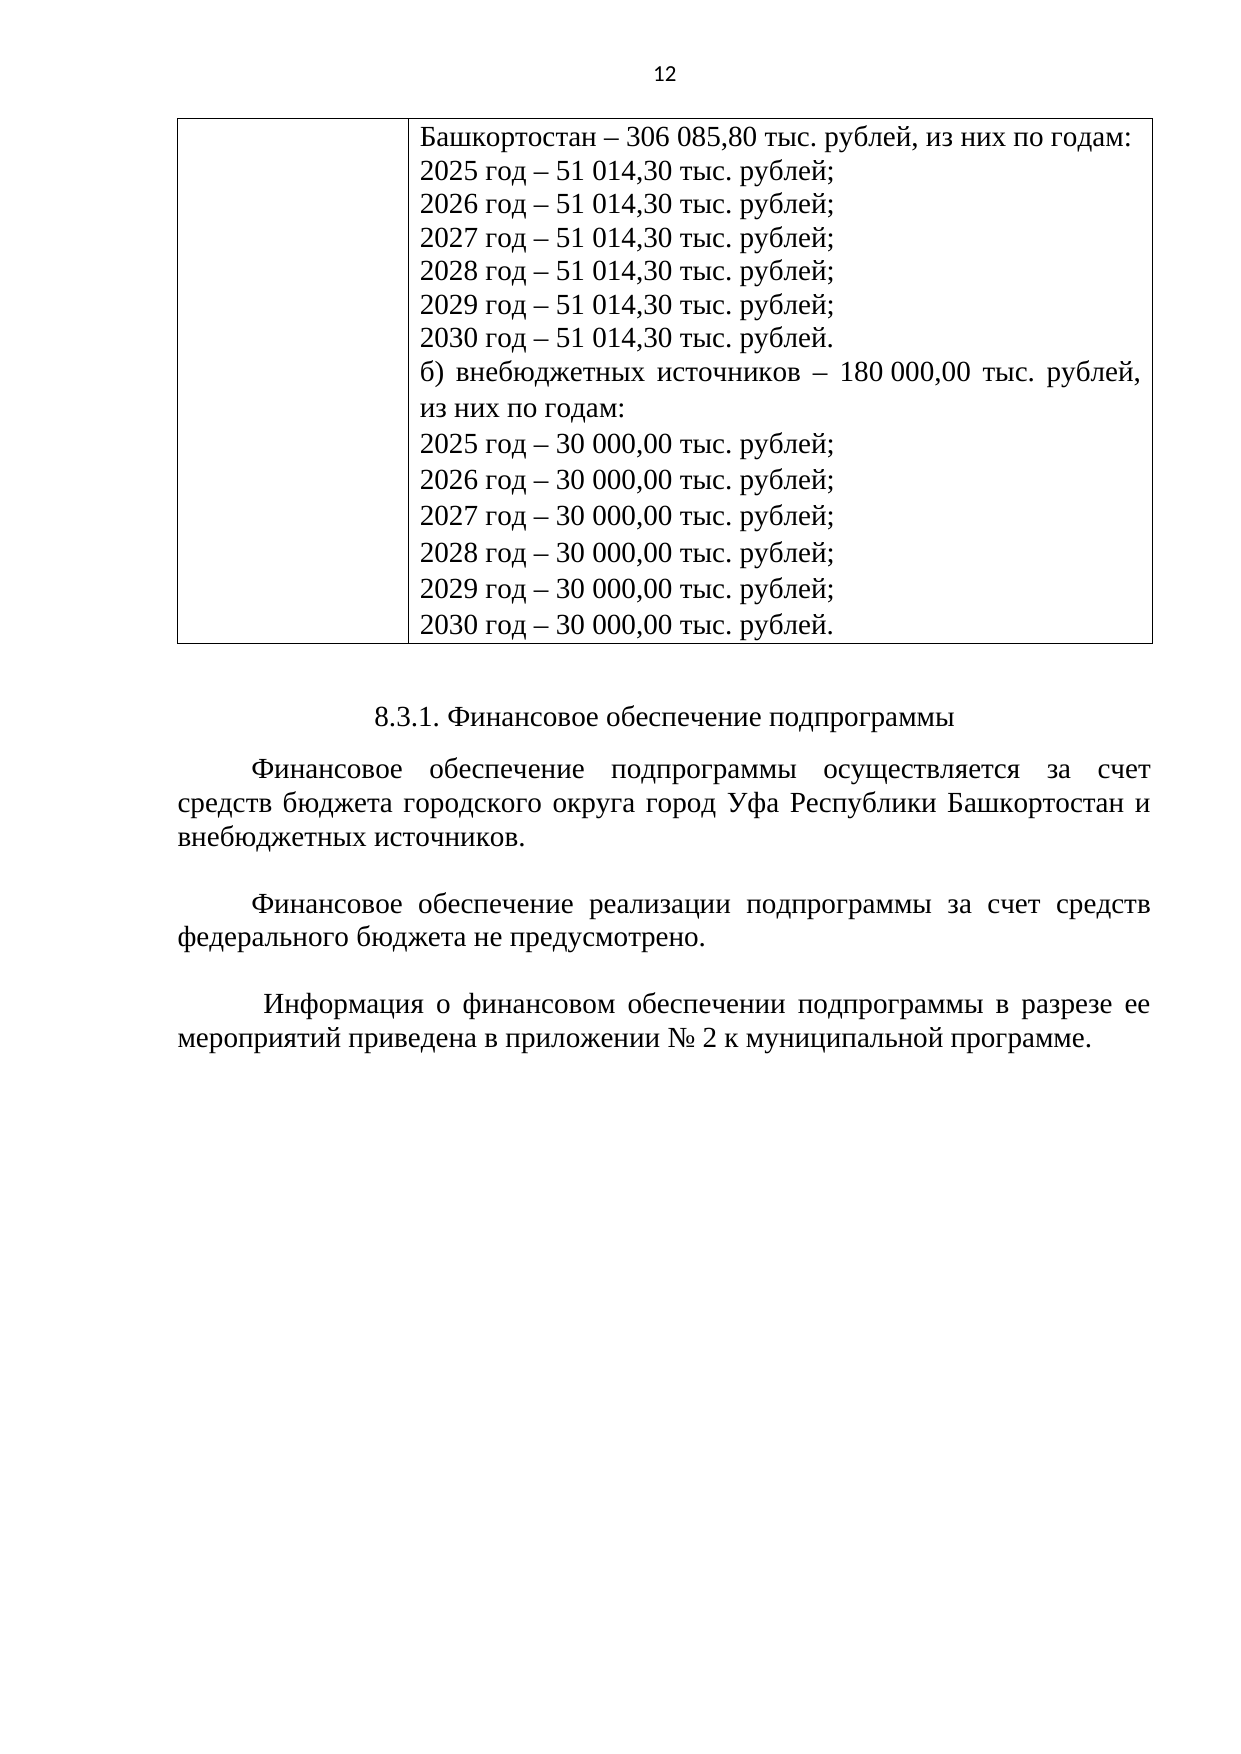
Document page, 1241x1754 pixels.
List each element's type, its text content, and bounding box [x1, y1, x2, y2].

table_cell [178, 119, 408, 643]
text 8.3.1. Финансовое обеспечение подпрограммы [177, 699, 1152, 732]
text Финансовое обеспечение реализации подпрограммы за счет средств федерального бюджета не предусмотрено. [177, 886, 1152, 953]
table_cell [409, 119, 1152, 643]
text Финансовое обеспечение подпрограммы осуществляется за счет средств бюджета городского округа город Уфа Республики Башкортостан и внебюджетных источников. [177, 752, 1152, 852]
text Информация о финансовом обеспечении подпрограммы в разрезе ее мероприятий приведена в приложении № 2 к муниципальной программе. [177, 986, 1152, 1053]
